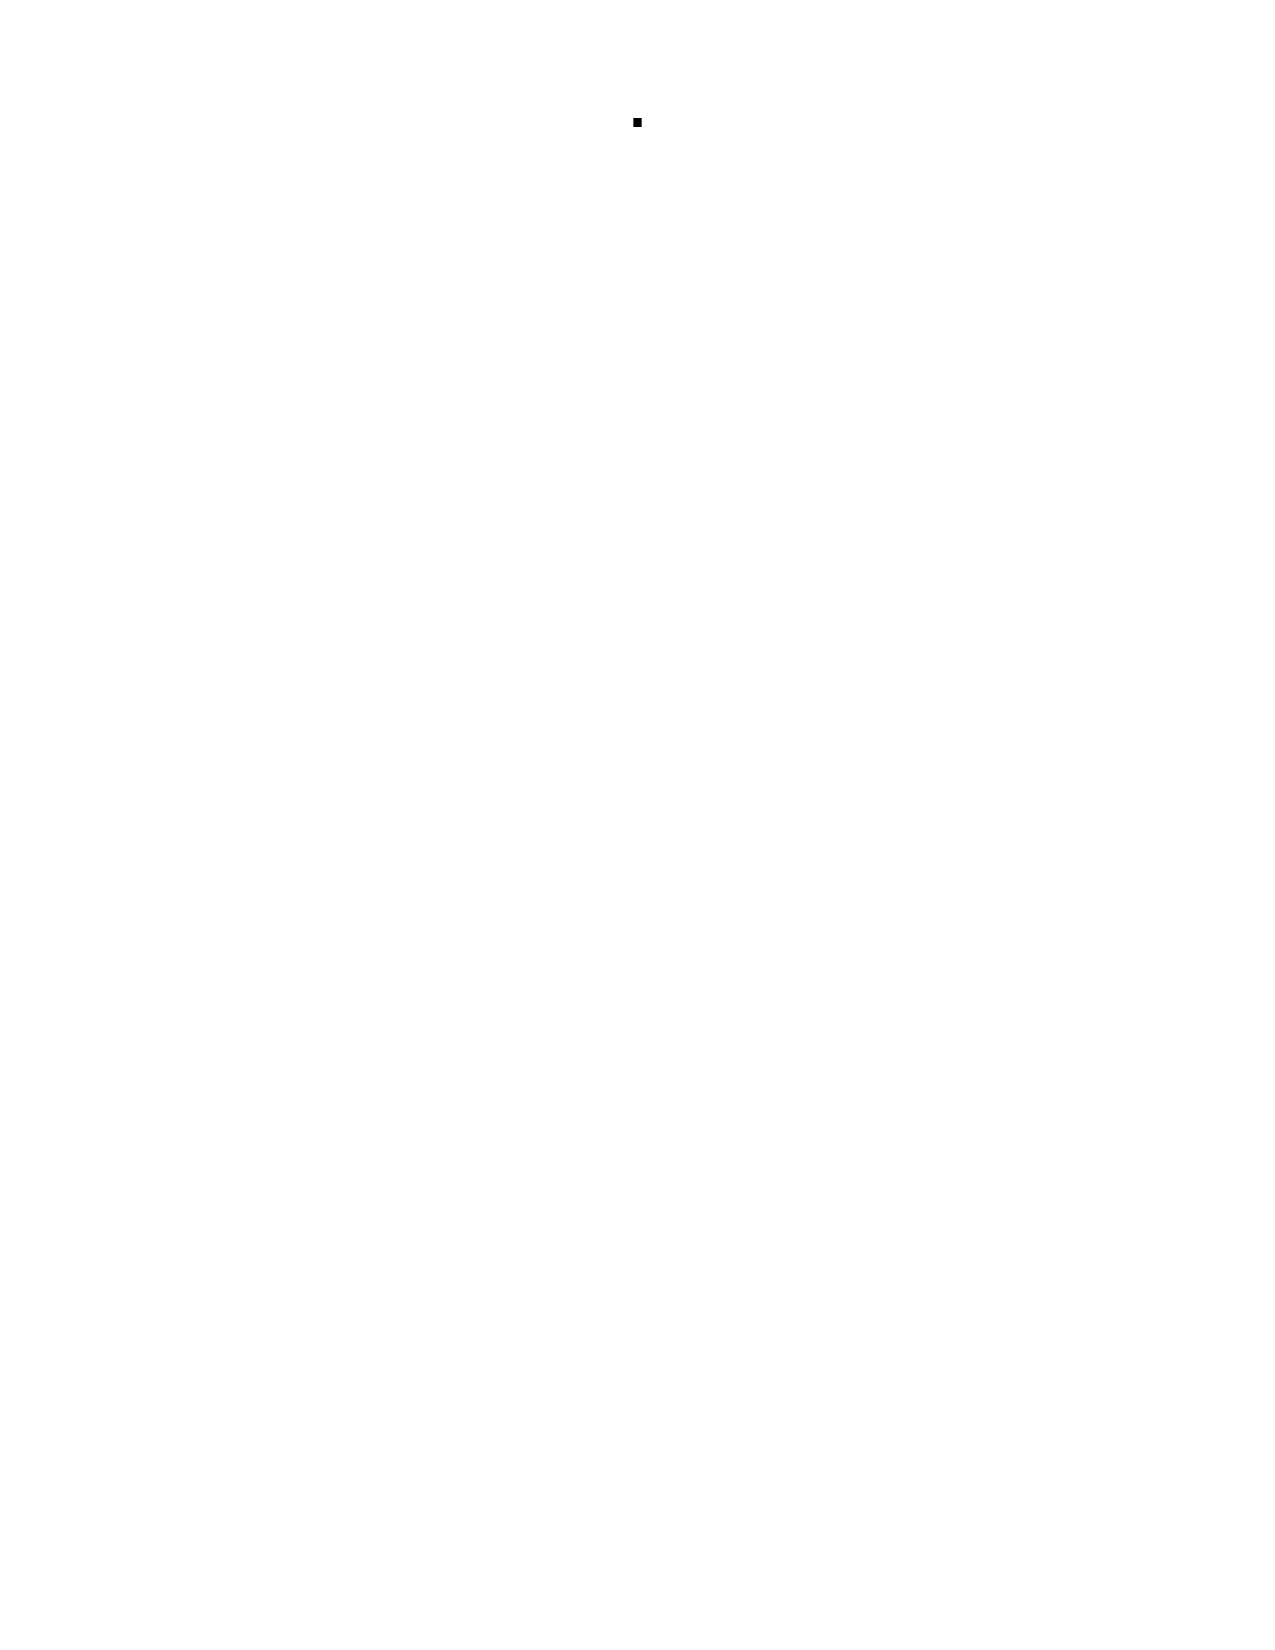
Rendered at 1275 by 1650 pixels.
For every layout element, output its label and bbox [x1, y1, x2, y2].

picture [633, 118, 642, 127]
